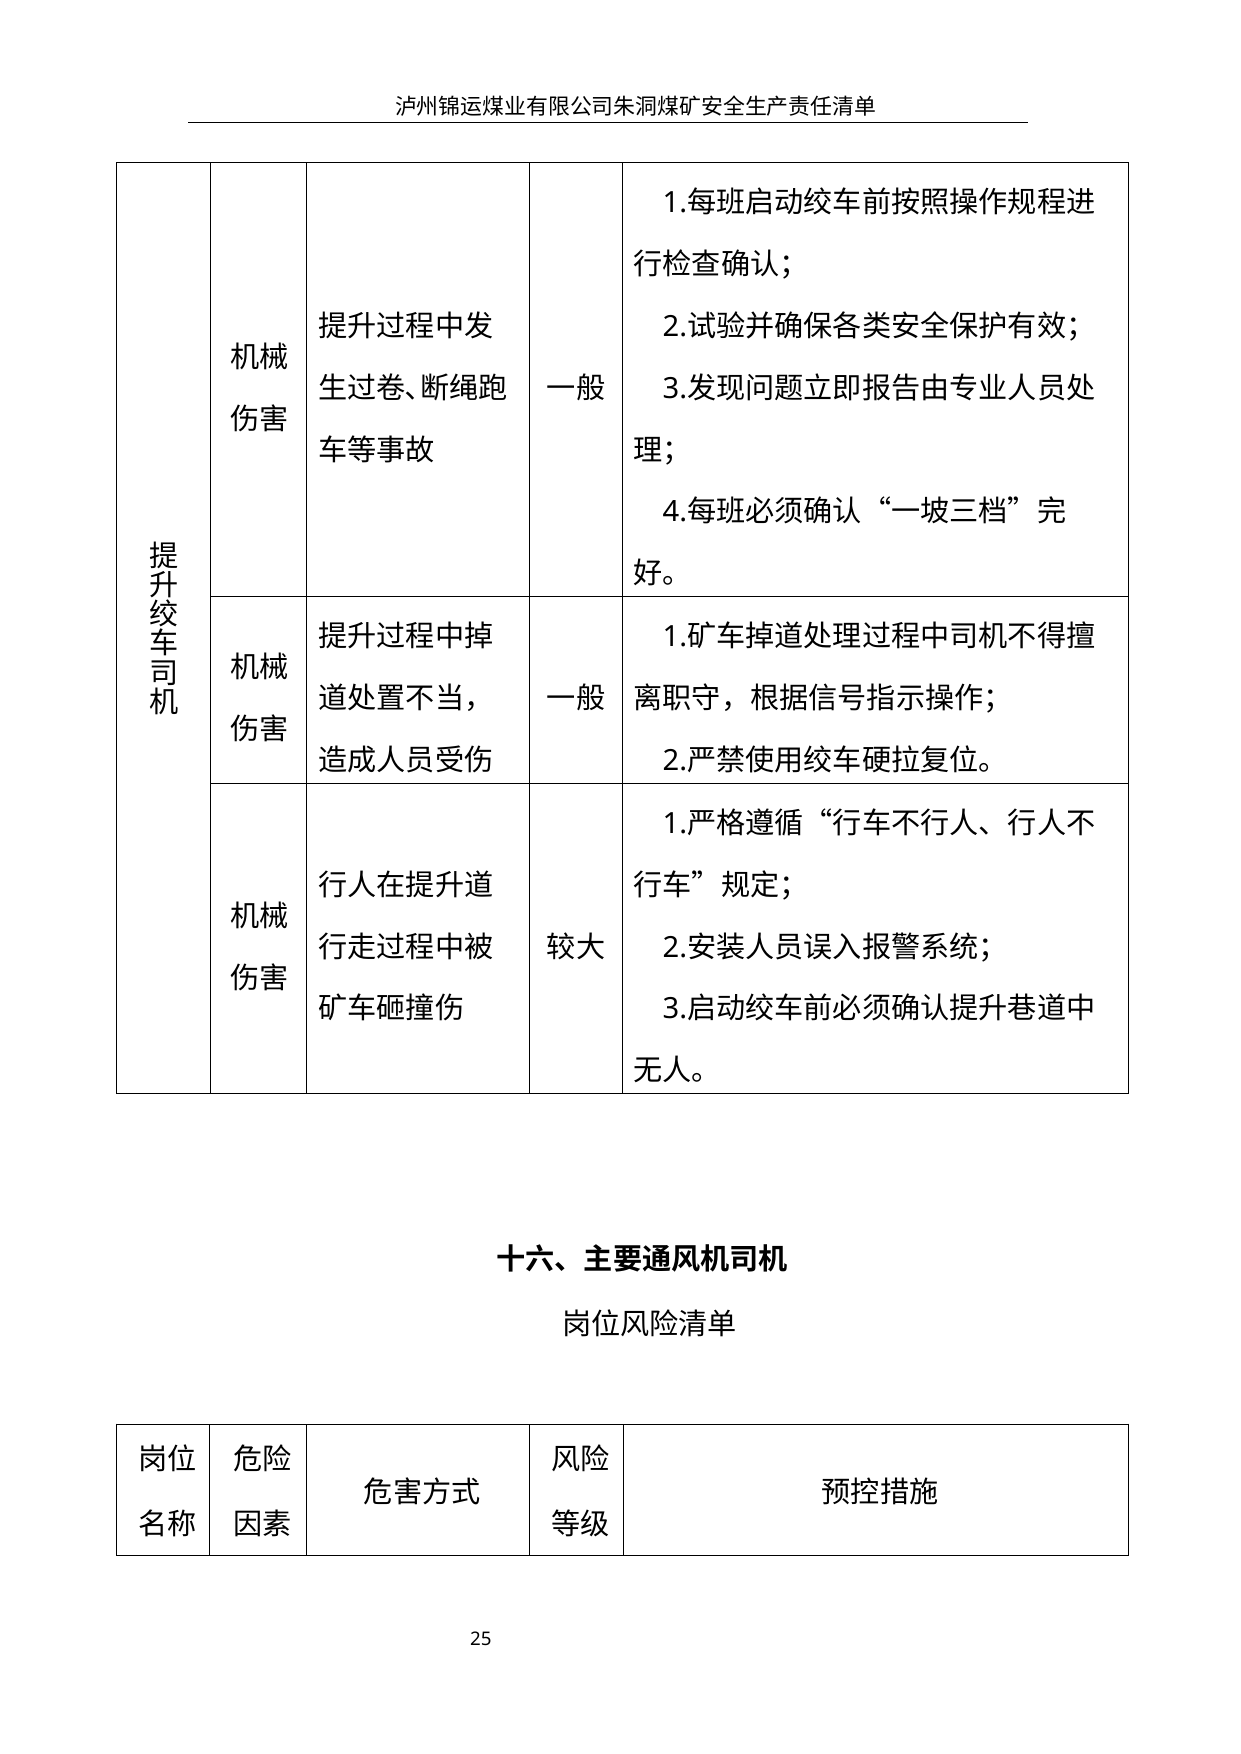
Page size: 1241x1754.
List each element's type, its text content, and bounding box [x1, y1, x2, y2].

subtitle 主要通风机司机 [187, 1224, 1053, 1289]
table_cell 行人在提升道行走过程中被矿车砸撞伤 [307, 784, 529, 1093]
table_header 岗位名称 [117, 1425, 209, 1554]
table_header 危险 因素 [210, 1425, 306, 1554]
table_cell 1.严格遵循“行车不行人、行人不行车”规定； 2.安装人员误入报警系统； 3.启动绞车前必须确认提升巷道中无人。 [623, 784, 1128, 1093]
table_cell 1.矿车掉道处理过程中司机不得擅离职守，根据信号指示操作； 2.严禁使用绞车硬拉复位。 [623, 597, 1128, 783]
table_cell 一般 [530, 597, 622, 783]
text 岗位风险清单 [187, 1289, 1053, 1354]
table_cell 一般 [530, 163, 622, 596]
table_header 风险等级 [530, 1425, 623, 1554]
table_cell 提升绞车司机 [117, 163, 210, 1093]
table_cell 较大 [530, 784, 622, 1093]
table_header 预控措施 [624, 1425, 1128, 1554]
table_cell 机械 伤害 [211, 163, 306, 596]
table_header 危害方式 [307, 1425, 529, 1554]
table_cell 提升过程中掉道处置不当，造成人员受伤 [307, 597, 529, 783]
table_cell 提升过程中发生过卷､断绳跑车等事故 [307, 163, 529, 596]
table_cell 机械 伤害 [211, 597, 306, 783]
table_cell 1.每班启动绞车前按照操作规程进行检查确认； 2.试验并确保各类安全保护有效； 3.发现问题立即报告由专业人员处理； 4.每班必须确认“一坡三档”完好。 [623, 163, 1128, 596]
table_cell 机械 伤害 [211, 784, 306, 1093]
